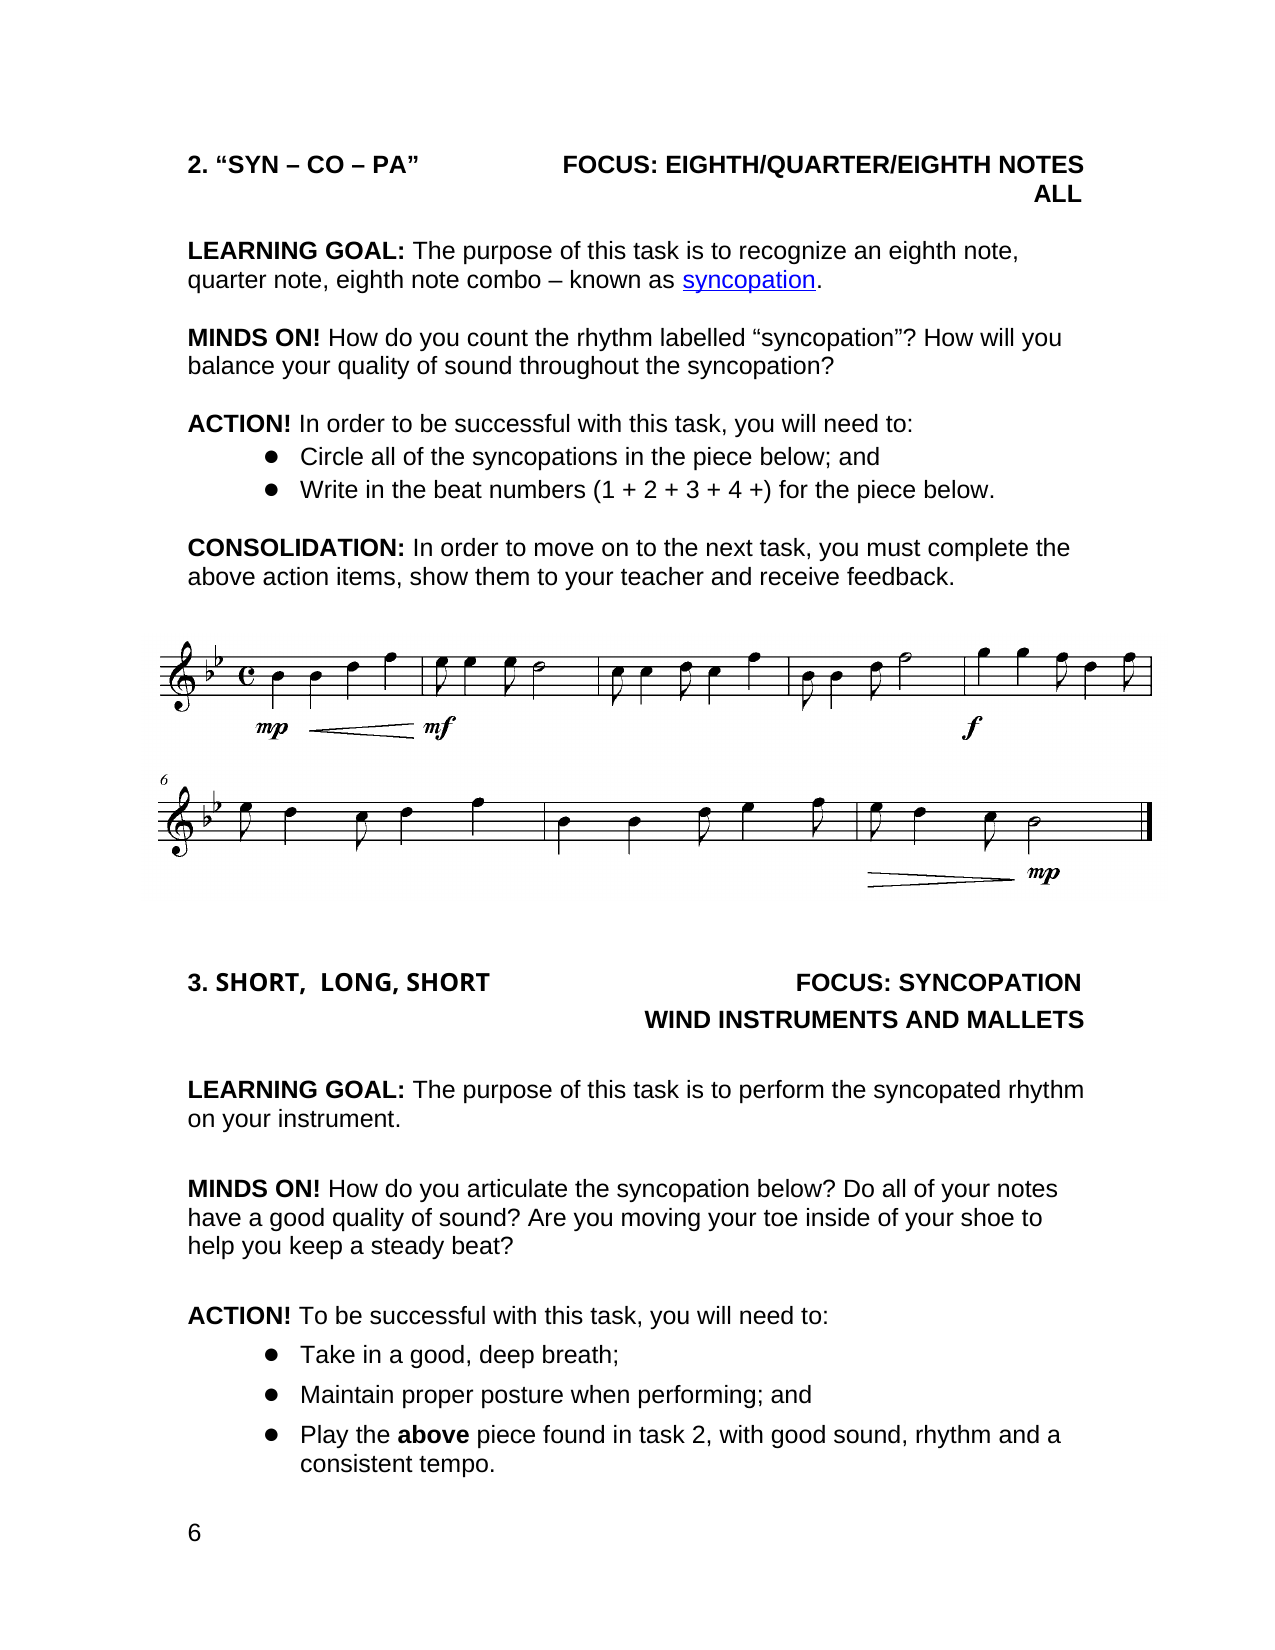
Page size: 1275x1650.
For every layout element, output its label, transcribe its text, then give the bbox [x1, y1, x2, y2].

text LEARNING GOAL: The purpose of this task is to recognize an eighth note, quarter note, eighth note combo – known as syncopation. [187, 236, 1087, 294]
picture [141, 633, 1168, 901]
text ALL [187, 179, 1087, 207]
list Play the above piece found in task 2, with good sound, rhythm and a consistent tempo. [262, 1416, 1087, 1478]
text CONSOLIDATION: In order to move on to the next task, you must complete the above action items, show them to your teacher and receive feedback. [187, 533, 1087, 591]
text ACTION! To be successful with this task, you will need to: [187, 1301, 1087, 1330]
text ACTION! In order to be successful with this task, you will need to: [187, 409, 1087, 437]
text MINDS ON! How do you articulate the syncopation below? Do all of your notes have a good quality of sound? Are you moving your toe inside of your shoe to help you keep a steady beat? [187, 1174, 1087, 1260]
text WIND INSTRUMENTS AND MALLETS [562, 1005, 1087, 1034]
list Write in the beat numbers (1 + 2 + 3 + 4 +) for the piece below. [262, 471, 1087, 504]
list Circle all of the syncopations in the piece below; and [262, 437, 1087, 471]
text MINDS ON! How do you count the rhythm labelled “syncopation”? How will you balance your quality of sound throughout the syncopation? [187, 322, 1087, 380]
text 3. SHORT, LONG, SHORT FOCUS: SYNCOPATION [187, 965, 1087, 999]
text 2. “SYN – CO – PA” FOCUS: EIGHTH/QUARTER/EIGHTH NOTES [187, 150, 1087, 179]
list Maintain proper posture when performing; and [262, 1376, 1087, 1410]
list Take in a good, deep breath; [262, 1336, 1087, 1370]
text LEARNING GOAL: The purpose of this task is to perform the syncopated rhythm on your instrument. [187, 1075, 1087, 1133]
